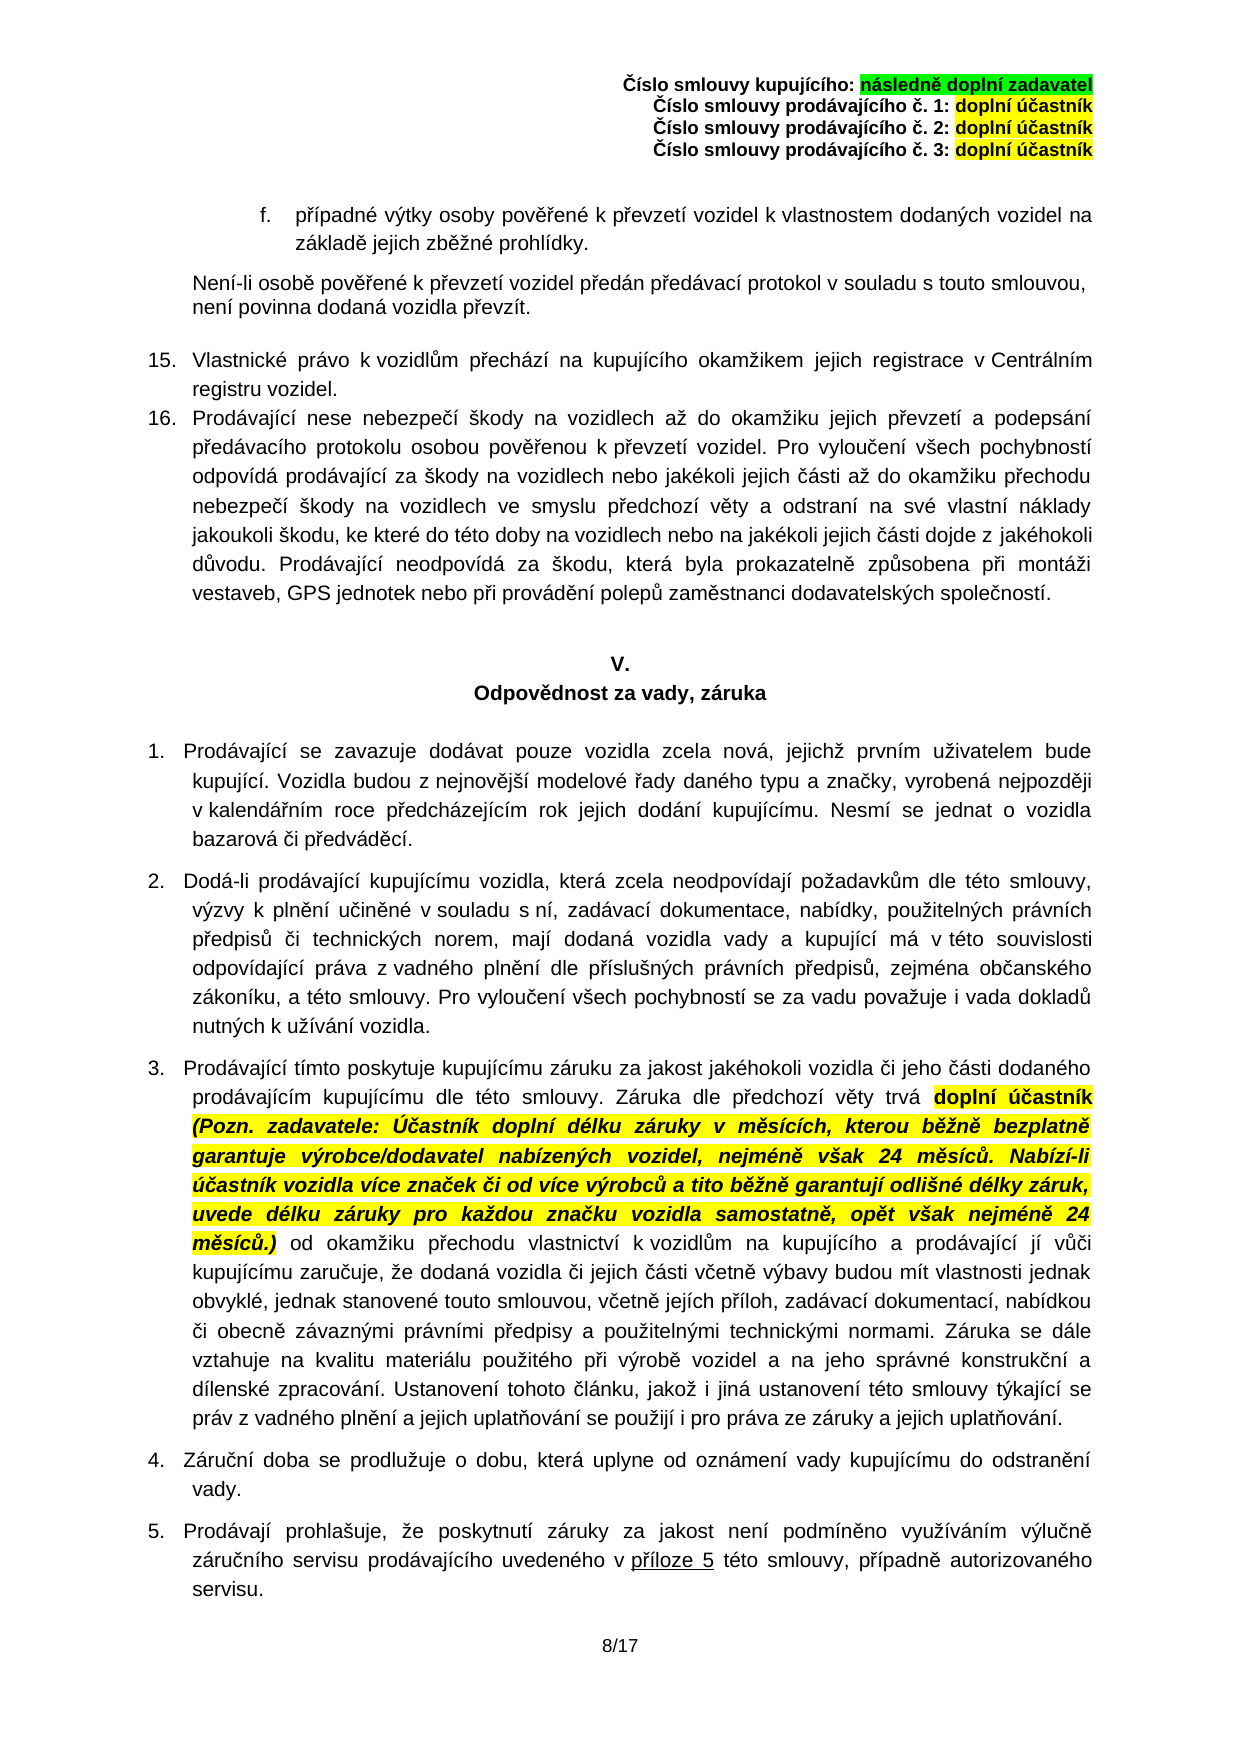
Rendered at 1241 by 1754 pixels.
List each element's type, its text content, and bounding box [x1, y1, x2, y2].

list Prodávající se zavazuje dodávat pouze vozidla zcela nová, jejichž prvním uživatelem bude kupující. Vozidla budou z nejnovější modelové řady daného typu a značky, vyrobená nejpozději v kalendářním roce předcházejícím rok jejich dodání kupujícímu. Nesmí se jednat o vozidla bazarová či předváděcí. [148, 734, 1093, 851]
list případné výtky osoby pověřené k převzetí vozidel k vlastnostem dodaných vozidel na základě jejich zběžné prohlídky. [260, 203, 1093, 254]
list Prodávající nese nebezpečí škody na vozidlech až do okamžiku jejich převzetí a podepsání předávacího protokolu osobou pověřenou k převzetí vozidel. Pro vyloučení všech pochybností odpovídá prodávající za škody na vozidlech nebo jakékoli jejich části až do okamžiku přechodu nebezpečí škody na vozidlech ve smyslu předchozí věty a odstraní na své vlastní náklady jakoukoli škodu, ke které do této doby na vozidlech nebo na jakékoli jejich části dojde z jakéhokoli důvodu. Prodávající neodpovídá za škodu, která byla prokazatelně způsobena při montáži vestaveb, GPS jednotek nebo při provádění polepů zaměstnanci dodavatelských společností. [148, 401, 1093, 605]
list Prodávají prohlašuje, že poskytnutí záruky za jakost není podmíněno využíváním výlučně záručního servisu prodávajícího uvedeného v příloze 5 této smlouvy, případně autorizovaného servisu. [148, 1513, 1093, 1601]
list Záruční doba se prodlužuje o dobu, která uplyne od oznámení vady kupujícímu do odstranění vady. [148, 1442, 1093, 1501]
text Odpovědnost za vady, záruka [148, 676, 1093, 705]
list Není-li osobě pověřené k převzetí vozidel předán předávací protokol v souladu s touto smlouvou, není povinna dodaná vozidla převzít. [192, 271, 1093, 318]
list Dodá-li prodávající kupujícímu vozidla, která zcela neodpovídají požadavkům dle této smlouvy, výzvy k plnění učiněné v souladu s ní, zadávací dokumentace, nabídky, použitelných právních předpisů či technických norem, mají dodaná vozidla vady a kupující má v této souvislosti odpovídající práva z vadného plnění dle příslušných právních předpisů, zejména občanského zákoníku, a této smlouvy. Pro vyloučení všech pochybností se za vadu považuje i vada dokladů nutných k užívání vozidla. [148, 863, 1093, 1038]
list Prodávající tímto poskytuje kupujícímu záruku za jakost jakéhokoli vozidla či jeho části dodaného prodávajícím kupujícímu dle této smlouvy. Záruka dle předchozí věty trvá doplní účastník (Pozn. zadavatele: Účastník doplní délku záruky v měsících, kterou běžně bezplatně garantuje výrobce/dodavatel nabízených vozidel, nejméně však 24 měsíců. Nabízí-li účastník vozidla více značek či od více výrobců a tito běžně garantují odlišné délky záruk, uvede délku záruky pro každou značku vozidla samostatně, opět však nejméně 24 měsíců.) od okamžiku přechodu vlastnictví k vozidlům na kupujícího a prodávající jí vůči kupujícímu zaručuje, že dodaná vozidla či jejich části včetně výbavy budou mít vlastnosti jednak obvyklé, jednak stanovené touto smlouvou, včetně jejích příloh, zadávací dokumentací, nabídkou či obecně závaznými právními předpisy a použitelnými technickými normami. Záruka se dále vztahuje na kvalitu materiálu použitého při výrobě vozidel a na jeho správné konstrukční a dílenské zpracování. Ustanovení tohoto článku, jakož i jiná ustanovení této smlouvy týkající se práv z vadného plnění a jejich uplatňování se použijí i pro práva ze záruky a jejich uplatňování. [148, 1051, 1093, 1430]
text V. [148, 647, 1093, 676]
list Vlastnické právo k vozidlům přechází na kupujícího okamžikem jejich registrace v Centrálním registru vozidel. [148, 342, 1093, 401]
